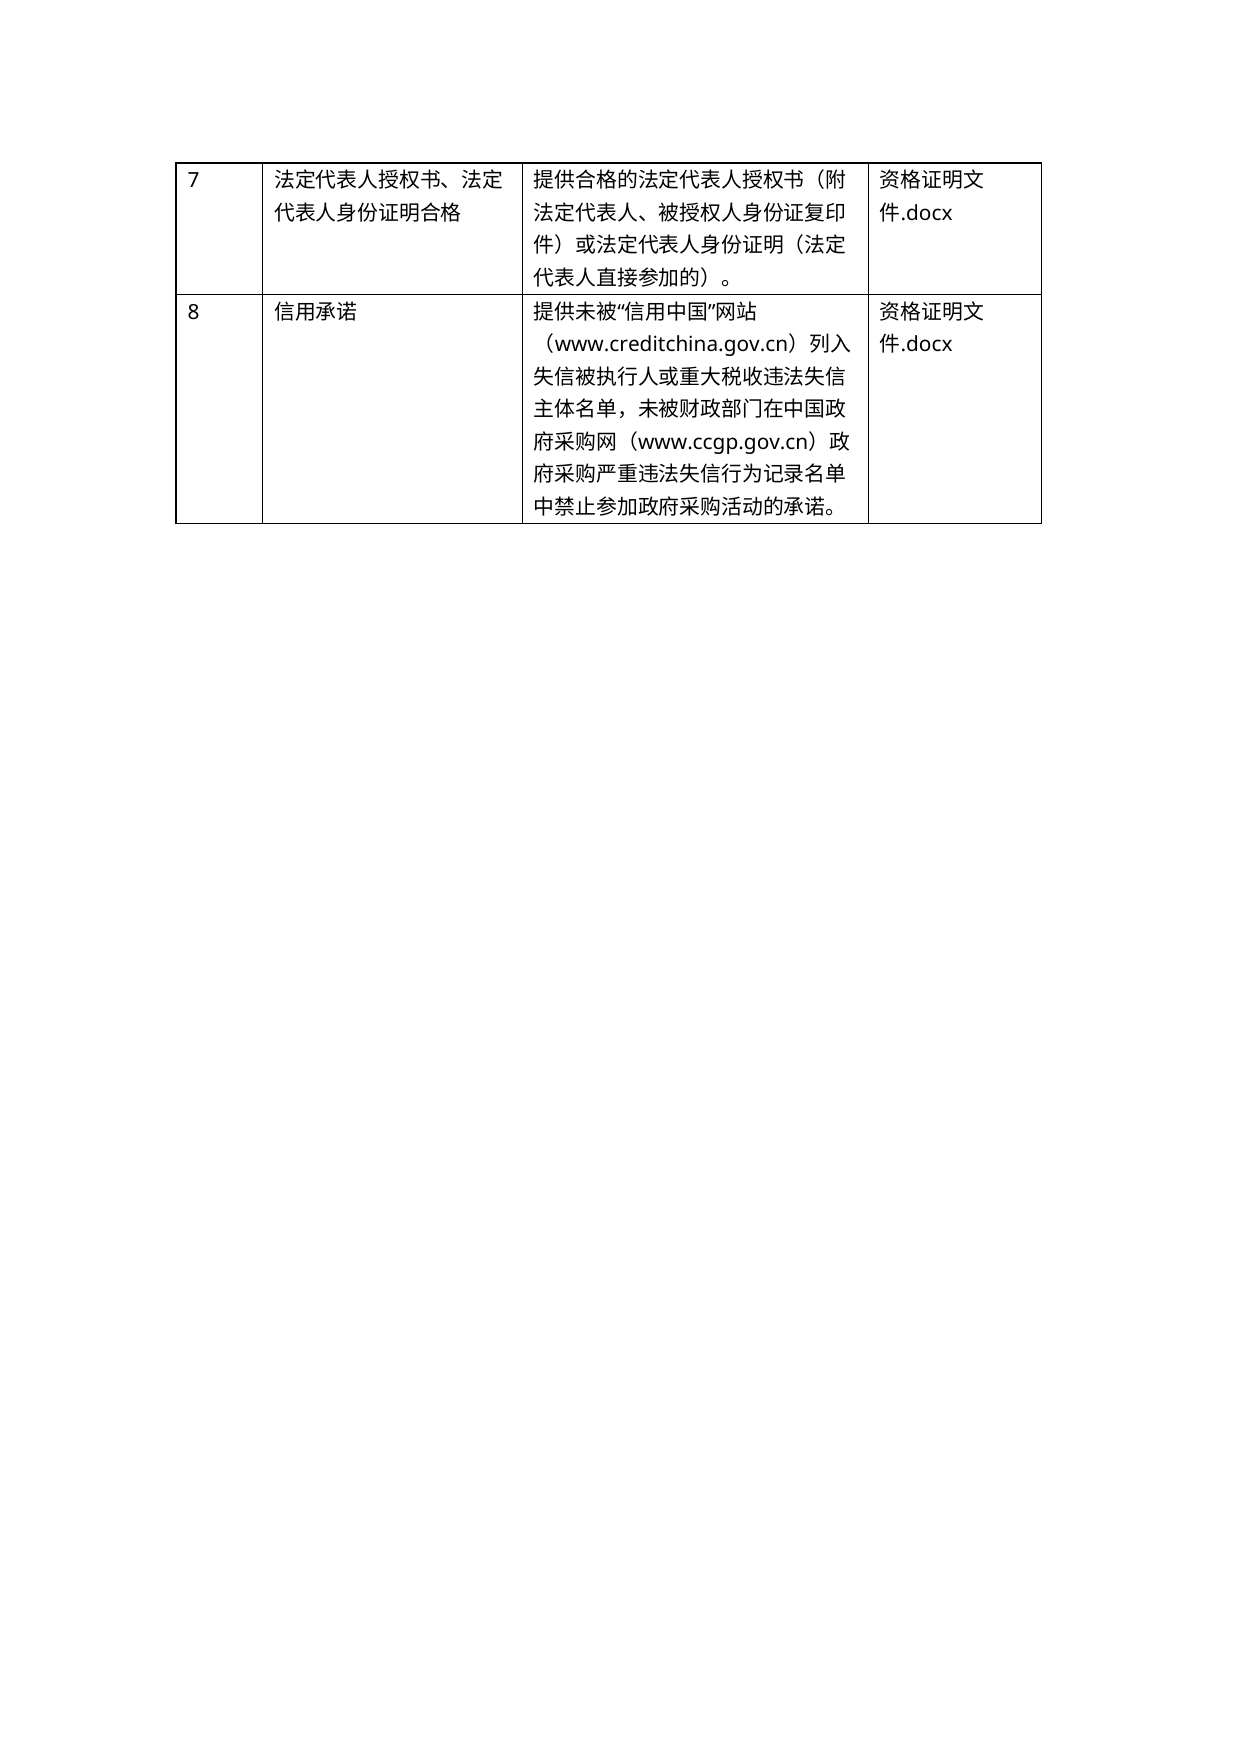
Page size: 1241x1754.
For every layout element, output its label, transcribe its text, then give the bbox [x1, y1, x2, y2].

table_cell 法定代表人授权书、法定代表人身份证明合格 [263, 164, 522, 293]
table_cell 资格证明文件.docx [869, 164, 1041, 293]
table_cell 7 [177, 164, 262, 293]
table_cell 提供未被“信用中国”网站（www.creditchina.gov.cn）列入失信被执行人或重大税收违法失信主体名单，未被财政部门在中国政府采购网（www.ccgp.gov.cn）政府采购严重违法失信行为记录名单中禁止参加政府采购活动的承诺。 [523, 295, 868, 523]
table_cell 提供合格的法定代表人授权书（附法定代表人、被授权人身份证复印件）或法定代表人身份证明（法定代表人直接参加的）。 [523, 164, 868, 293]
table_cell 8 [177, 295, 262, 523]
table_cell 资格证明文件.docx [869, 295, 1041, 523]
table_cell 信用承诺 [263, 295, 522, 523]
